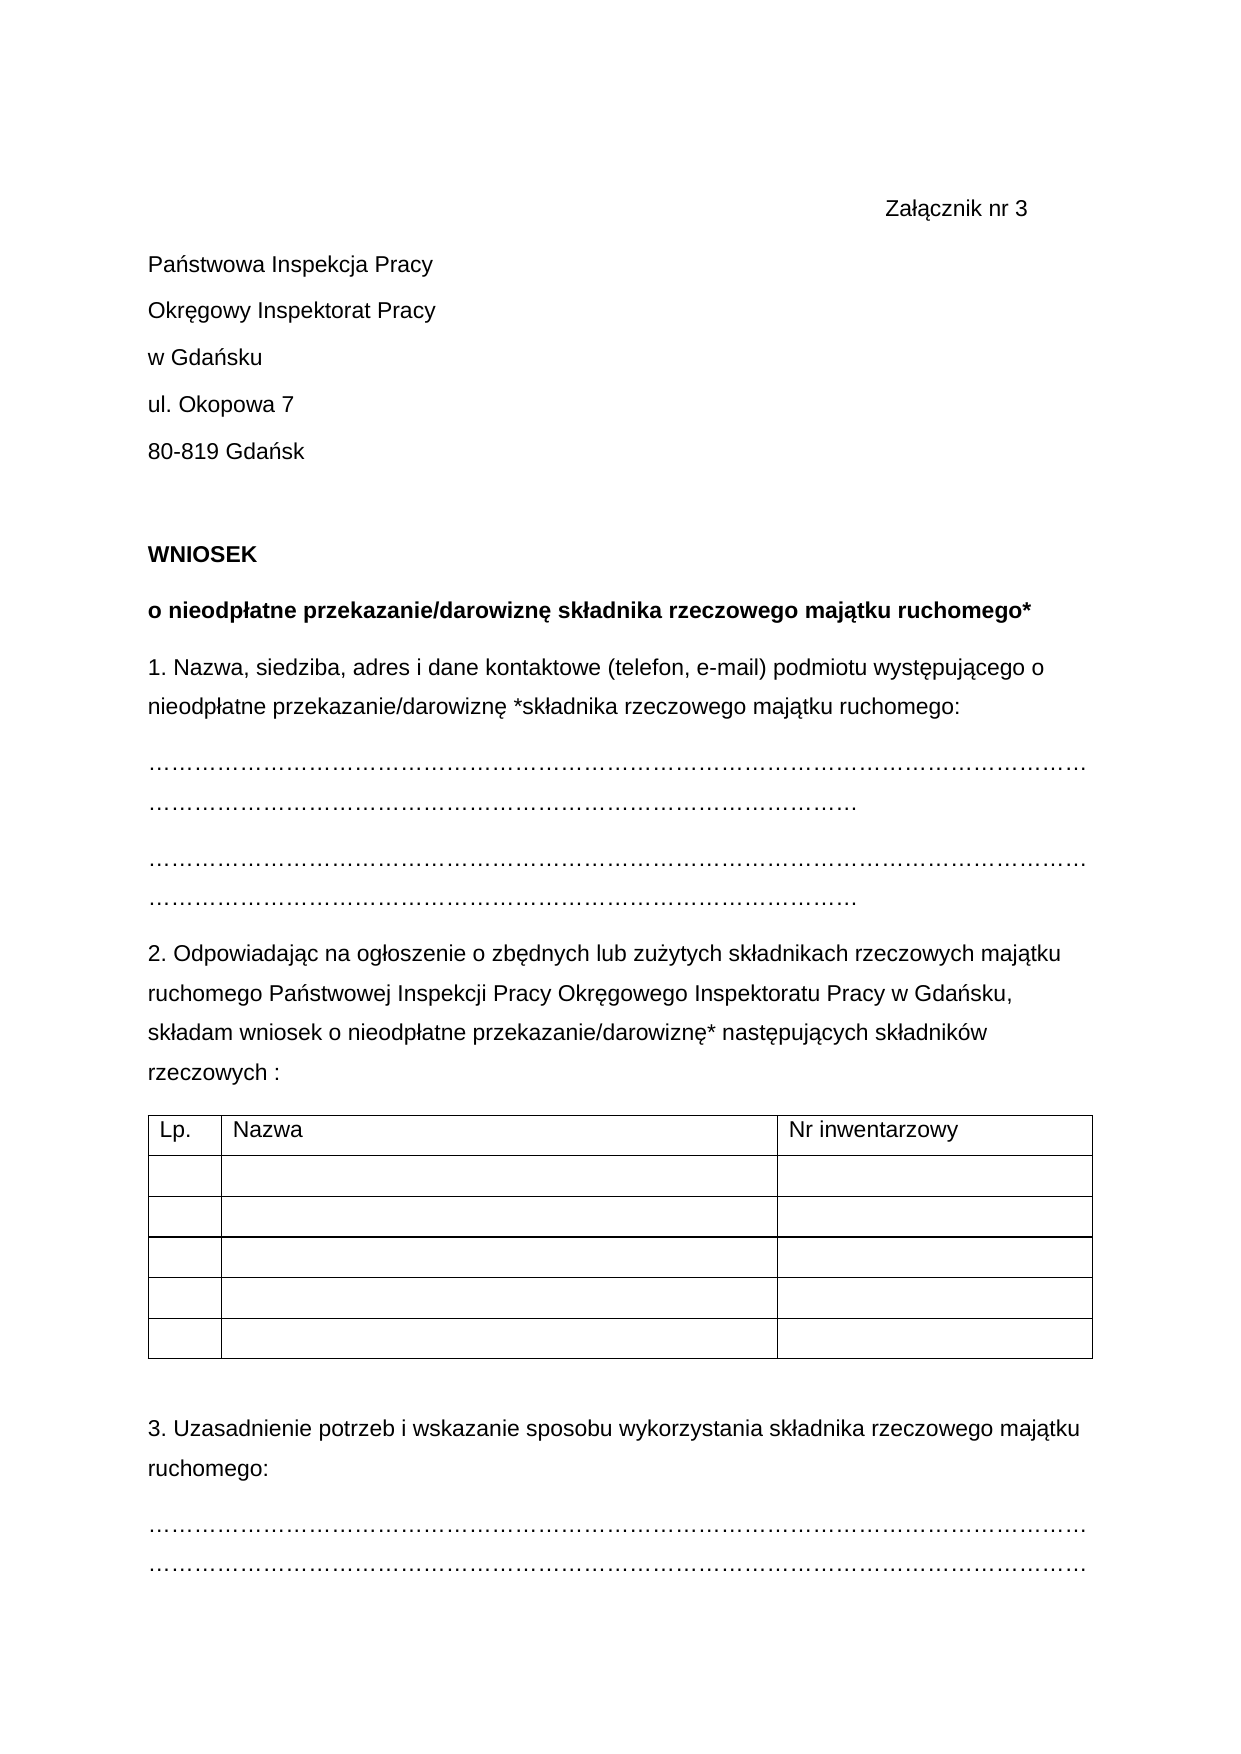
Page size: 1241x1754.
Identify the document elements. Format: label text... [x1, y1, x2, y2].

table_cell [149, 1319, 221, 1358]
table_cell [149, 1156, 221, 1196]
text Państwowa Inspekcja Pracy [148, 251, 1093, 277]
text 3. Uzasadnienie potrzeb i wskazanie sposobu wykorzystania składnika rzeczowego majątku ruchomego: [148, 1415, 1093, 1481]
text 2. Odpowiadając na ogłoszenie o zbędnych lub zużytych składnikach rzeczowych majątku ruchomego Państwowej Inspekcji Pracy Okręgowego Inspektoratu Pracy w Gdańsku, składam wniosek o nieodpłatne przekazanie/darowiznę* następujących składników rzeczowych : [148, 940, 1093, 1085]
table_cell [222, 1319, 777, 1358]
table_cell [222, 1156, 777, 1196]
table_cell [778, 1197, 1092, 1236]
table_cell [222, 1197, 777, 1236]
table_header Lp. [149, 1116, 221, 1155]
table_cell [149, 1278, 221, 1317]
table_cell [222, 1238, 777, 1277]
text ul. Okopowa 7 [148, 391, 1093, 418]
text 80-819 Gdańsk [148, 438, 1093, 464]
text ……………………………………………………………………………………………………………………………………………………………………………………………… [148, 749, 1093, 815]
text w Gdańsku [148, 344, 1093, 371]
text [148, 1511, 1093, 1577]
text Okręgowy Inspektorat Pracy [148, 297, 1093, 324]
text WNIOSEK [148, 541, 1093, 567]
text ……………………………………………………………………………………………………………………………………………………………………………………………… [148, 845, 1093, 911]
text 1. Nazwa, siedziba, adres i dane kontaktowe (telefon, e-mail) podmiotu występującego o nieodpłatne przekazanie/darowiznę *składnika rzeczowego majątku ruchomego: [148, 653, 1093, 719]
table_cell [778, 1156, 1092, 1196]
table_cell [778, 1278, 1092, 1317]
table_cell [778, 1319, 1092, 1358]
table_cell [149, 1197, 221, 1236]
text Załącznik nr 3 [148, 194, 1093, 221]
table_header Nr inwentarzowy [778, 1116, 1092, 1155]
table_cell [222, 1278, 777, 1317]
text o nieodpłatne przekazanie/darowiznę składnika rzeczowego majątku ruchomego* [148, 597, 1093, 624]
table_cell [778, 1238, 1092, 1277]
table_header Nazwa [222, 1116, 777, 1155]
table_cell [149, 1238, 221, 1277]
